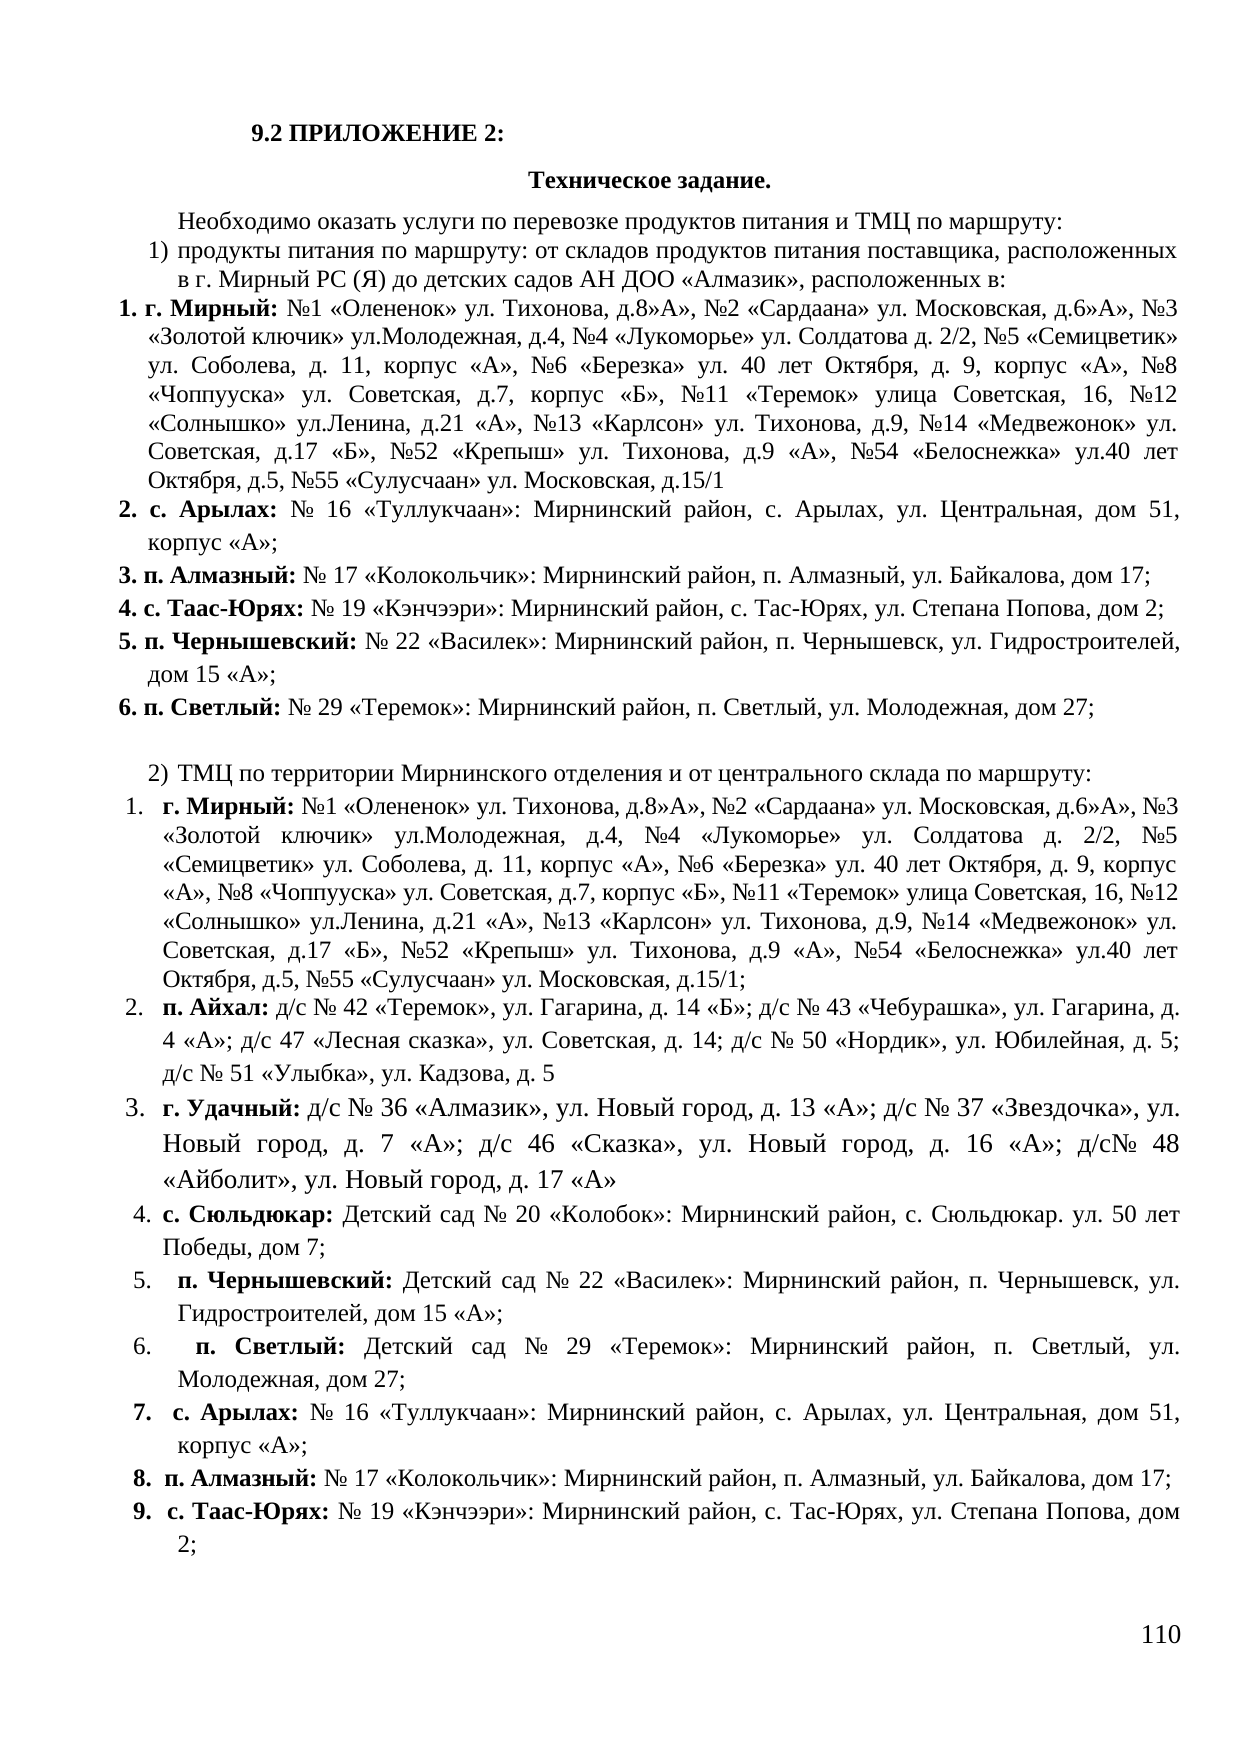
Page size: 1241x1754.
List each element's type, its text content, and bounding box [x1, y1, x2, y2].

list г. Мирный: №1 «Олененок» ул. Тихонова, д.8»А», №2 «Сардаана» ул. Московская, д.6»А», №3 «Золотой ключик» ул.Молодежная, д.4, №4 «Лукоморье» ул. Солдатова д. 2/2, №5 «Семицветик» ул. Соболева, д. 11, корпус «А», №6 «Березка» ул. 40 лет Октября, д. 9, корпус «А», №8 «Чоппууска» ул. Советская, д.7, корпус «Б», №11 «Теремок» улица Советская, 16, №12 «Солнышко» ул.Ленина, д.21 «А», №13 «Карлсон» ул. Тихонова, д.9, №14 «Медвежонок» ул. Советская, д.17 «Б», №52 «Крепыш» ул. Тихонова, д.9 «А», №54 «Белоснежка» ул.40 лет Октября, д.5, №55 «Сулусчаан» ул. Московская, д.15/1; [125, 791, 1178, 992]
text Необходимо оказать услуги по перевозке продуктов питания и ТМЦ по маршруту: [88, 206, 1122, 235]
text 3. п. Алмазный: № 17 «Колокольчик»: Мирнинский район, п. Алмазный, ул. Байкалова, дом 17; [118, 560, 1181, 589]
text 9.2 ПРИЛОЖЕНИЕ 2: [251, 118, 1181, 147]
list продукты питания по маршруту: от складов продуктов питания поставщика, расположенных в г. Мирный РС (Я) до детских садов АН ДОО «Алмазик», расположенных в: [148, 235, 1178, 293]
text Техническое задание. [118, 165, 1181, 194]
text 9. с. Таас-Юрях: № 19 «Кэнчээри»: Мирнинский район, с. Тас-Юрях, ул. Степана Попова, дом 2; [133, 1496, 1181, 1558]
list п. Айхал: д/с № 42 «Теремок», ул. Гагарина, д. 14 «Б»; д/с № 43 «Чебурашка», ул. Гагарина, д. 4 «А»; д/с 47 «Лесная сказка», ул. Советская, д. 14; д/с № 50 «Нордик», ул. Юбилейная, д. 5; д/с № 51 «Улыбка», ул. Кадзова, д. 5 [125, 992, 1181, 1087]
text 4. с. Таас-Юрях: № 19 «Кэнчээри»: Мирнинский район, с. Тас-Юрях, ул. Степана Попова, дом 2; [118, 593, 1181, 622]
text 2. с. Арылах: № 16 «Туллукчаан»: Мирнинский район, с. Арылах, ул. Центральная, дом 51, корпус «А»; [118, 494, 1181, 556]
list ТМЦ по территории Мирнинского отделения и от центрального склада по маршруту: [148, 758, 1181, 787]
list п. Светлый: Детский сад № 29 «Теремок»: Мирнинский район, п. Светлый, ул. Молодежная, дом 27; [133, 1331, 1181, 1392]
list 7. с. Арылах: № 16 «Туллукчаан»: Мирнинский район, с. Арылах, ул. Центральная, дом 51, корпус «А»; [133, 1397, 1181, 1458]
list с. Сюльдюкар: Детский сад № 20 «Колобок»: Мирнинский район, с. Сюльдюкар. ул. 50 лет Победы, дом 7; [133, 1199, 1181, 1260]
text 6. п. Светлый: № 29 «Теремок»: Мирнинский район, п. Светлый, ул. Молодежная, дом 27; [118, 692, 1181, 721]
list г. Удачный: д/с № 36 «Алмазик», ул. Новый город, д. 13 «А»; д/с № 37 «Звездочка», ул. Новый город, д. 7 «А»; д/с 46 «Сказка», ул. Новый город, д. 16 «А»; д/с№ 48 «Айболит», ул. Новый город, д. 17 «А» [125, 1091, 1181, 1194]
text 5. п. Чернышевский: № 22 «Василек»: Мирнинский район, п. Чернышевск, ул. Гидростроителей, дом 15 «А»; [118, 626, 1181, 688]
list 8. п. Алмазный: № 17 «Колокольчик»: Мирнинский район, п. Алмазный, ул. Байкалова, дом 17; [133, 1463, 1181, 1492]
list п. Чернышевский: Детский сад № 22 «Василек»: Мирнинский район, п. Чернышевск, ул. Гидростроителей, дом 15 «А»; [133, 1265, 1181, 1326]
list 1. г. Мирный: №1 «Олененок» ул. Тихонова, д.8»А», №2 «Сардаана» ул. Московская, д.6»А», №3 «Золотой ключик» ул.Молодежная, д.4, №4 «Лукоморье» ул. Солдатова д. 2/2, №5 «Семицветик» ул. Соболева, д. 11, корпус «А», №6 «Березка» ул. 40 лет Октября, д. 9, корпус «А», №8 «Чоппууска» ул. Советская, д.7, корпус «Б», №11 «Теремок» улица Советская, 16, №12 «Солнышко» ул.Ленина, д.21 «А», №13 «Карлсон» ул. Тихонова, д.9, №14 «Медвежонок» ул. Советская, д.17 «Б», №52 «Крепыш» ул. Тихонова, д.9 «А», №54 «Белоснежка» ул.40 лет Октября, д.5, №55 «Сулусчаан» ул. Московская, д.15/1 [118, 293, 1178, 494]
